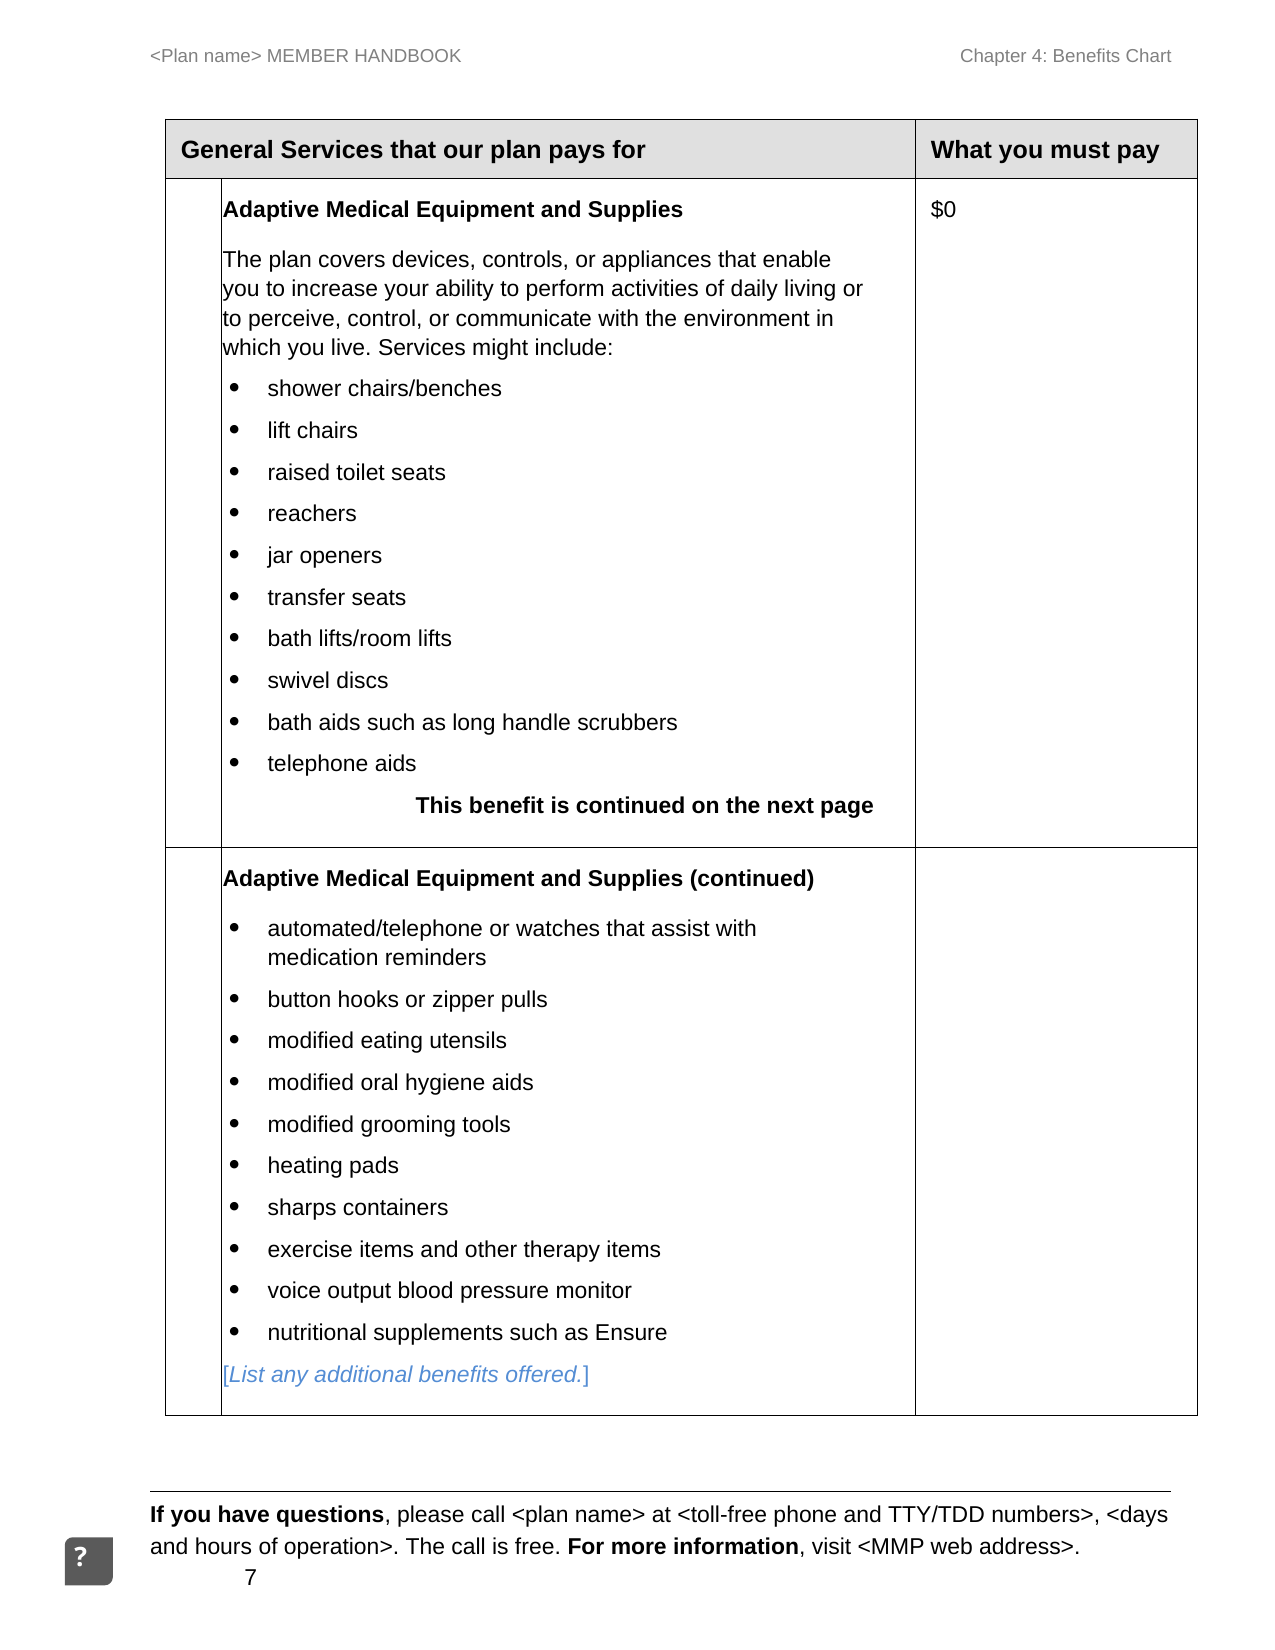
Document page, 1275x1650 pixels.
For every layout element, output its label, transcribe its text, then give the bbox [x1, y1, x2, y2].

table_header What you must pay [916, 120, 1197, 178]
table_cell [916, 848, 1197, 1415]
table_cell [166, 179, 221, 847]
table_cell [166, 848, 221, 1415]
table_header General Services that our plan pays for [166, 120, 915, 178]
table_cell $0 [916, 179, 1197, 847]
table_cell Adaptive Medical Equipment and Supplies The plan covers devices, controls, or appliances that enable you to increase your ability to perform activities of daily living or to perceive, control, or communicate with the environment in which you live. Services might include: shower chairs/benches lift chairs raised toilet seats reachers jar openers transfer seats bath lifts/room lifts swivel discs bath aids such as long handle scrubbers telephone aids This benefit is continued on the next page [222, 179, 915, 847]
table_cell Adaptive Medical Equipment and Supplies (continued) automated/telephone or watches that assist with medication reminders button hooks or zipper pulls modified eating utensils modified oral hygiene aids modified grooming tools heating pads sharps containers exercise items and other therapy items voice output blood pressure monitor nutritional supplements such as Ensure [List any additional benefits offered.] [222, 848, 915, 1415]
